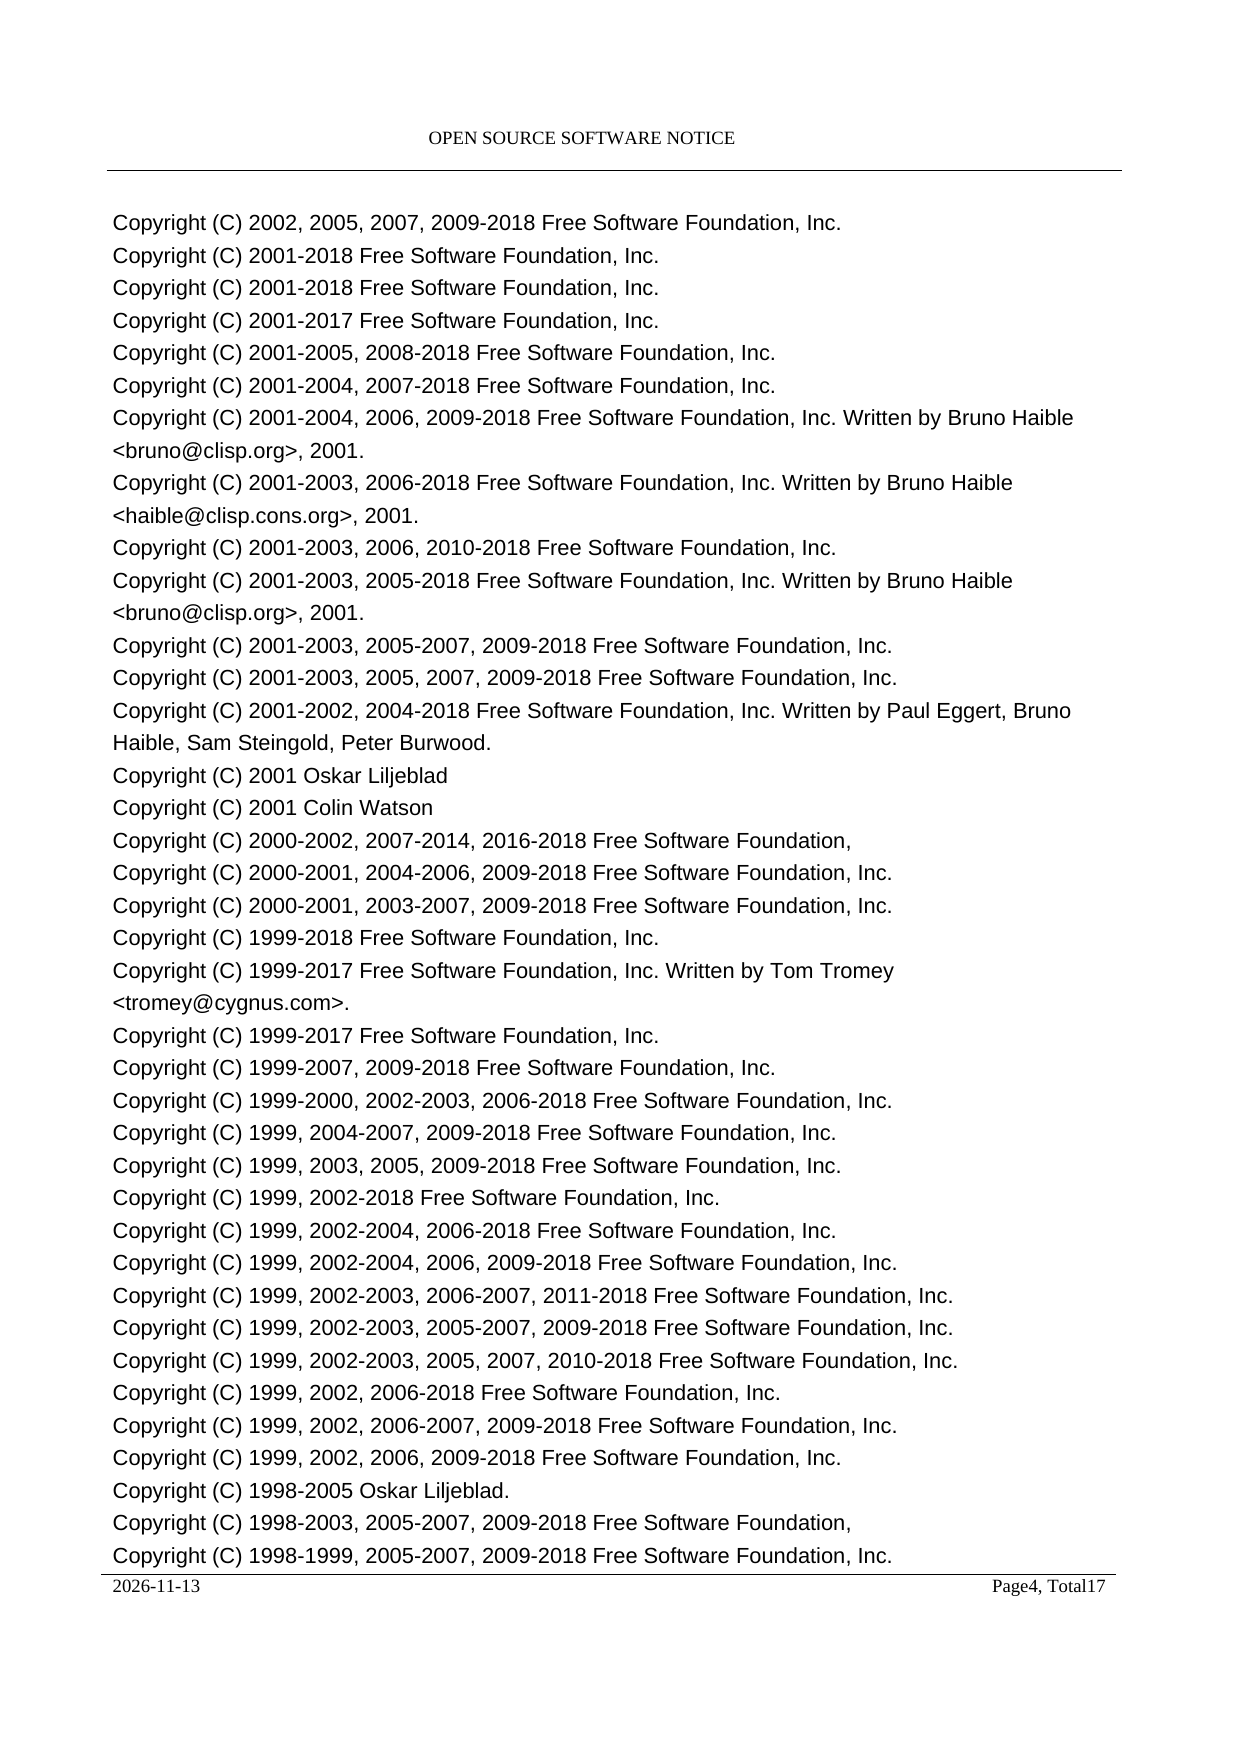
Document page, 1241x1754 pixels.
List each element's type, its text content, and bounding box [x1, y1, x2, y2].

text Copyright (C) 1998-1999, 2005-2007, 2009-2018 Free Software Foundation, Inc. [112, 1539, 1128, 1571]
text Copyright (C) 1999, 2004-2007, 2009-2018 Free Software Foundation, Inc. [112, 1116, 1128, 1149]
text Copyright (C) 1998-2003, 2005-2007, 2009-2018 Free Software Foundation, [112, 1506, 1128, 1539]
text Copyright (C) 2000-2002, 2007-2014, 2016-2018 Free Software Foundation, [112, 824, 1128, 856]
text Copyright (C) 2001 Colin Watson [112, 791, 1128, 824]
text Copyright (C) 2000-2001, 2003-2007, 2009-2018 Free Software Foundation, Inc. [112, 889, 1128, 921]
text Copyright (C) 1999, 2002-2003, 2006-2007, 2011-2018 Free Software Foundation, Inc. [112, 1279, 1128, 1311]
text Copyright (C) 2000-2001, 2004-2006, 2009-2018 Free Software Foundation, Inc. [112, 856, 1128, 889]
text Copyright (C) 1998-2005 Oskar Liljeblad. [112, 1474, 1128, 1506]
text Copyright (C) 1999, 2002-2004, 2006-2018 Free Software Foundation, Inc. [112, 1214, 1128, 1246]
text Copyright (C) 1999, 2003, 2005, 2009-2018 Free Software Foundation, Inc. [112, 1149, 1128, 1181]
text Copyright (C) 2001-2003, 2005-2007, 2009-2018 Free Software Foundation, Inc. [112, 629, 1128, 661]
text Copyright (C) 1999-2017 Free Software Foundation, Inc. Written by Tom Tromey <tromey@cygnus.com>. [112, 954, 1128, 1019]
text Copyright (C) 2001-2004, 2006, 2009-2018 Free Software Foundation, Inc. Written by Bruno Haible <bruno@clisp.org>, 2001. [112, 401, 1128, 466]
text Copyright (C) 2001-2017 Free Software Foundation, Inc. [112, 304, 1128, 336]
text Copyright (C) 2001-2002, 2004-2018 Free Software Foundation, Inc. Written by Paul Eggert, Bruno Haible, Sam Steingold, Peter Burwood. [112, 694, 1128, 759]
text Copyright (C) 2001-2003, 2006, 2010-2018 Free Software Foundation, Inc. [112, 531, 1128, 564]
text Copyright (C) 1999, 2002-2003, 2005, 2007, 2010-2018 Free Software Foundation, Inc. [112, 1344, 1128, 1376]
text Copyright (C) 1999-2017 Free Software Foundation, Inc. [112, 1019, 1128, 1051]
text Copyright (C) 1999, 2002-2018 Free Software Foundation, Inc. [112, 1181, 1128, 1214]
text Copyright (C) 1999-2000, 2002-2003, 2006-2018 Free Software Foundation, Inc. [112, 1084, 1128, 1116]
text Copyright (C) 2001-2005, 2008-2018 Free Software Foundation, Inc. [112, 336, 1128, 369]
text Copyright (C) 1999, 2002, 2006-2007, 2009-2018 Free Software Foundation, Inc. [112, 1409, 1128, 1441]
text Copyright (C) 2001 Oskar Liljeblad [112, 759, 1128, 791]
text Copyright (C) 2002, 2005, 2007, 2009-2018 Free Software Foundation, Inc. [112, 206, 1128, 239]
text Copyright (C) 2001-2003, 2005-2018 Free Software Foundation, Inc. Written by Bruno Haible <bruno@clisp.org>, 2001. [112, 564, 1128, 629]
text Copyright (C) 1999-2007, 2009-2018 Free Software Foundation, Inc. [112, 1051, 1128, 1084]
text Copyright (C) 2001-2003, 2005, 2007, 2009-2018 Free Software Foundation, Inc. [112, 661, 1128, 694]
text Copyright (C) 1999, 2002, 2006, 2009-2018 Free Software Foundation, Inc. [112, 1441, 1128, 1474]
text Copyright (C) 1999-2018 Free Software Foundation, Inc. [112, 921, 1128, 954]
text Copyright (C) 2001-2018 Free Software Foundation, Inc. [112, 271, 1128, 304]
text Copyright (C) 1999, 2002-2003, 2005-2007, 2009-2018 Free Software Foundation, Inc. [112, 1311, 1128, 1344]
text Copyright (C) 1999, 2002-2004, 2006, 2009-2018 Free Software Foundation, Inc. [112, 1246, 1128, 1279]
text Copyright (C) 2001-2004, 2007-2018 Free Software Foundation, Inc. [112, 369, 1128, 401]
text Copyright (C) 2001-2003, 2006-2018 Free Software Foundation, Inc. Written by Bruno Haible <haible@clisp.cons.org>, 2001. [112, 466, 1128, 531]
text Copyright (C) 1999, 2002, 2006-2018 Free Software Foundation, Inc. [112, 1376, 1128, 1409]
text Copyright (C) 2001-2018 Free Software Foundation, Inc. [112, 239, 1128, 271]
